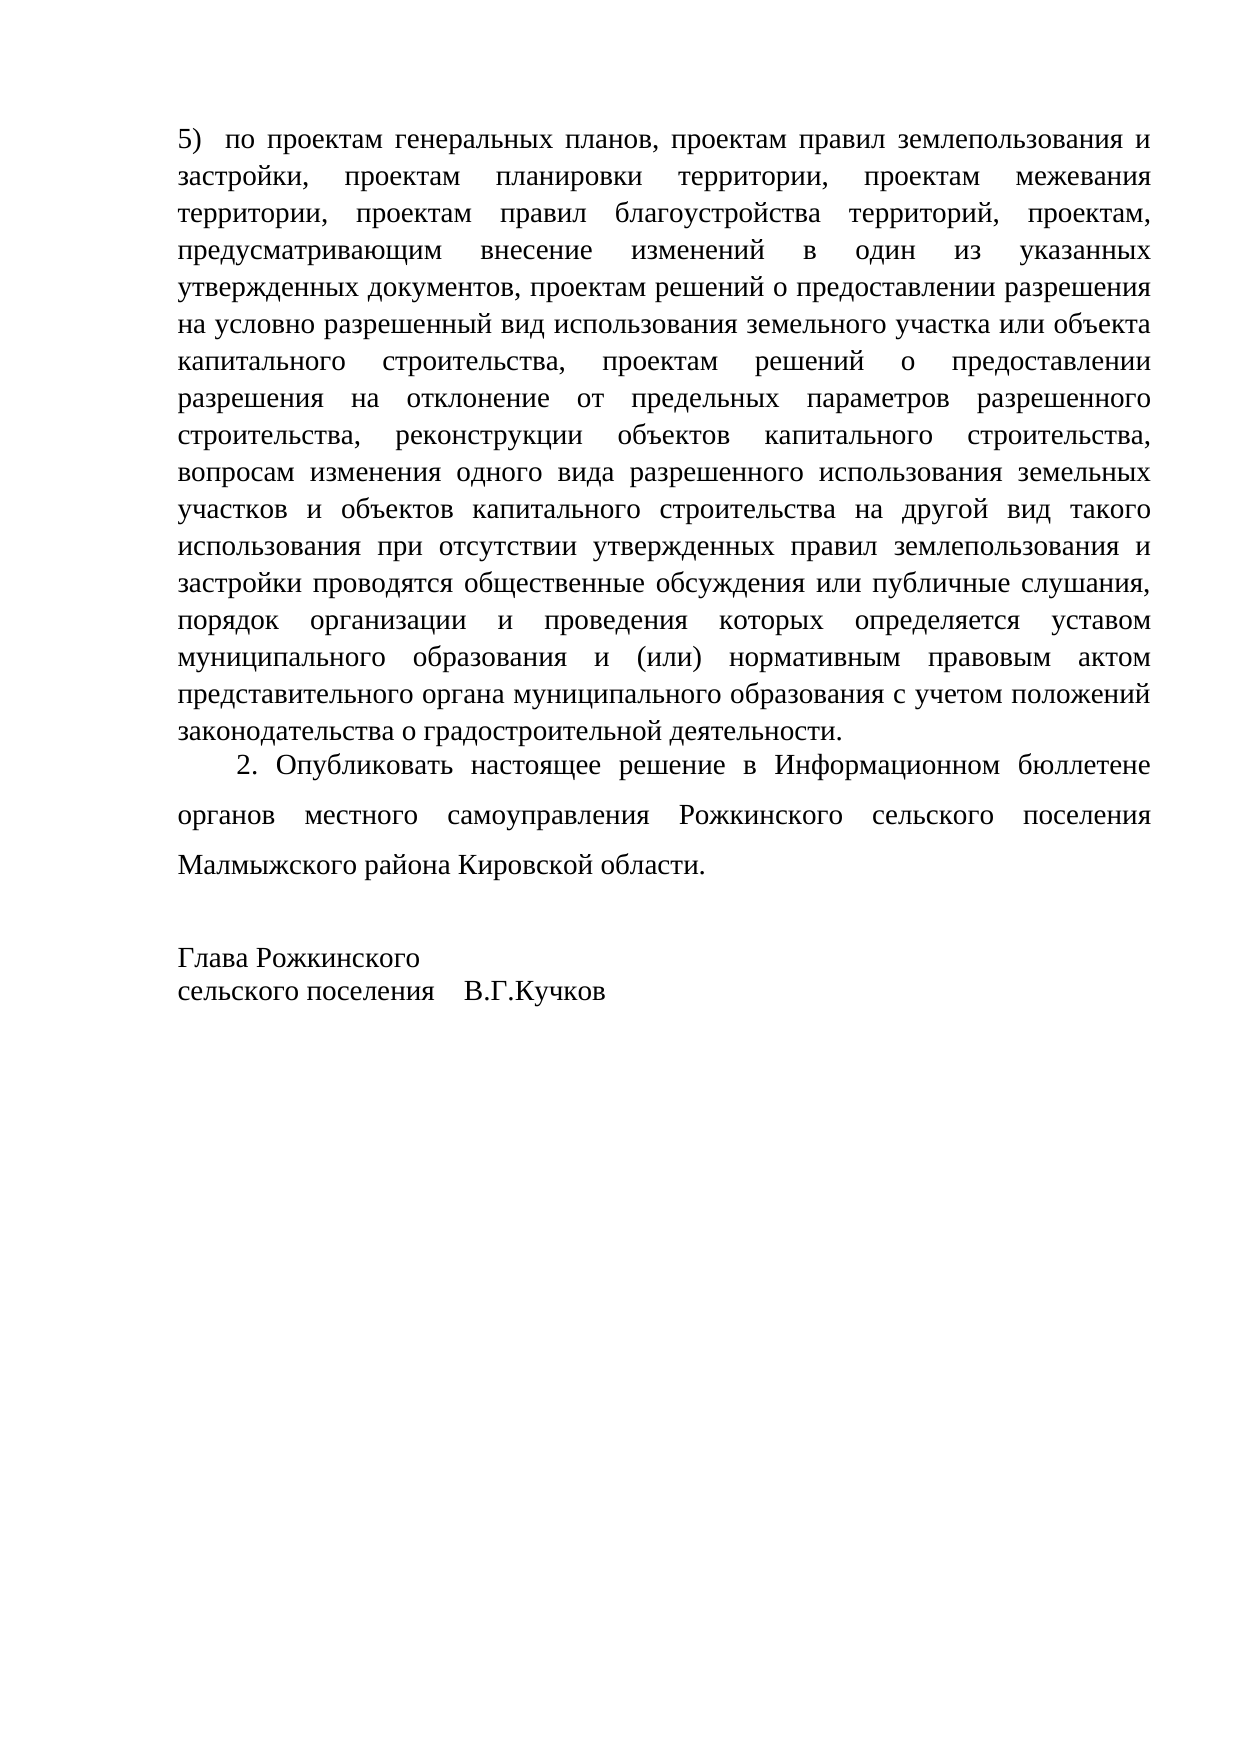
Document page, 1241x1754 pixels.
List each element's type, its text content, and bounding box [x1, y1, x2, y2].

text сельского поселения В.Г.Кучков [177, 973, 1152, 1007]
text 5) по проектам генеральных планов, проектам правил землепользования и застройки, проектам планировки территории, проектам межевания территории, проектам правил благоустройства территорий, проектам, предусматривающим внесение изменений в один из указанных утвержденных документов, проектам решений о предоставлении разрешения на условно разрешенный вид использования земельного участка или объекта капитального строительства, проектам решений о предоставлении разрешения на отклонение от предельных параметров разрешенного строительства, реконструкции объектов капитального строительства, вопросам изменения одного вида разрешенного использования земельных участков и объектов капитального строительства на другой вид такого использования при отсутствии утвержденных правил землепользования и застройки проводятся общественные обсуждения или публичные слушания, порядок организации и проведения которых определяется уставом муниципального образования и (или) нормативным правовым актом представительного органа муниципального образования с учетом положений законодательства о градостроительной деятельности. [177, 118, 1152, 747]
text 2. Опубликовать настоящее решение в Информационном бюллетене органов местного самоуправления Рожкинского сельского поселения Малмыжского района Кировской области. [177, 747, 1152, 881]
text Глава Рожкинского [177, 940, 1152, 973]
